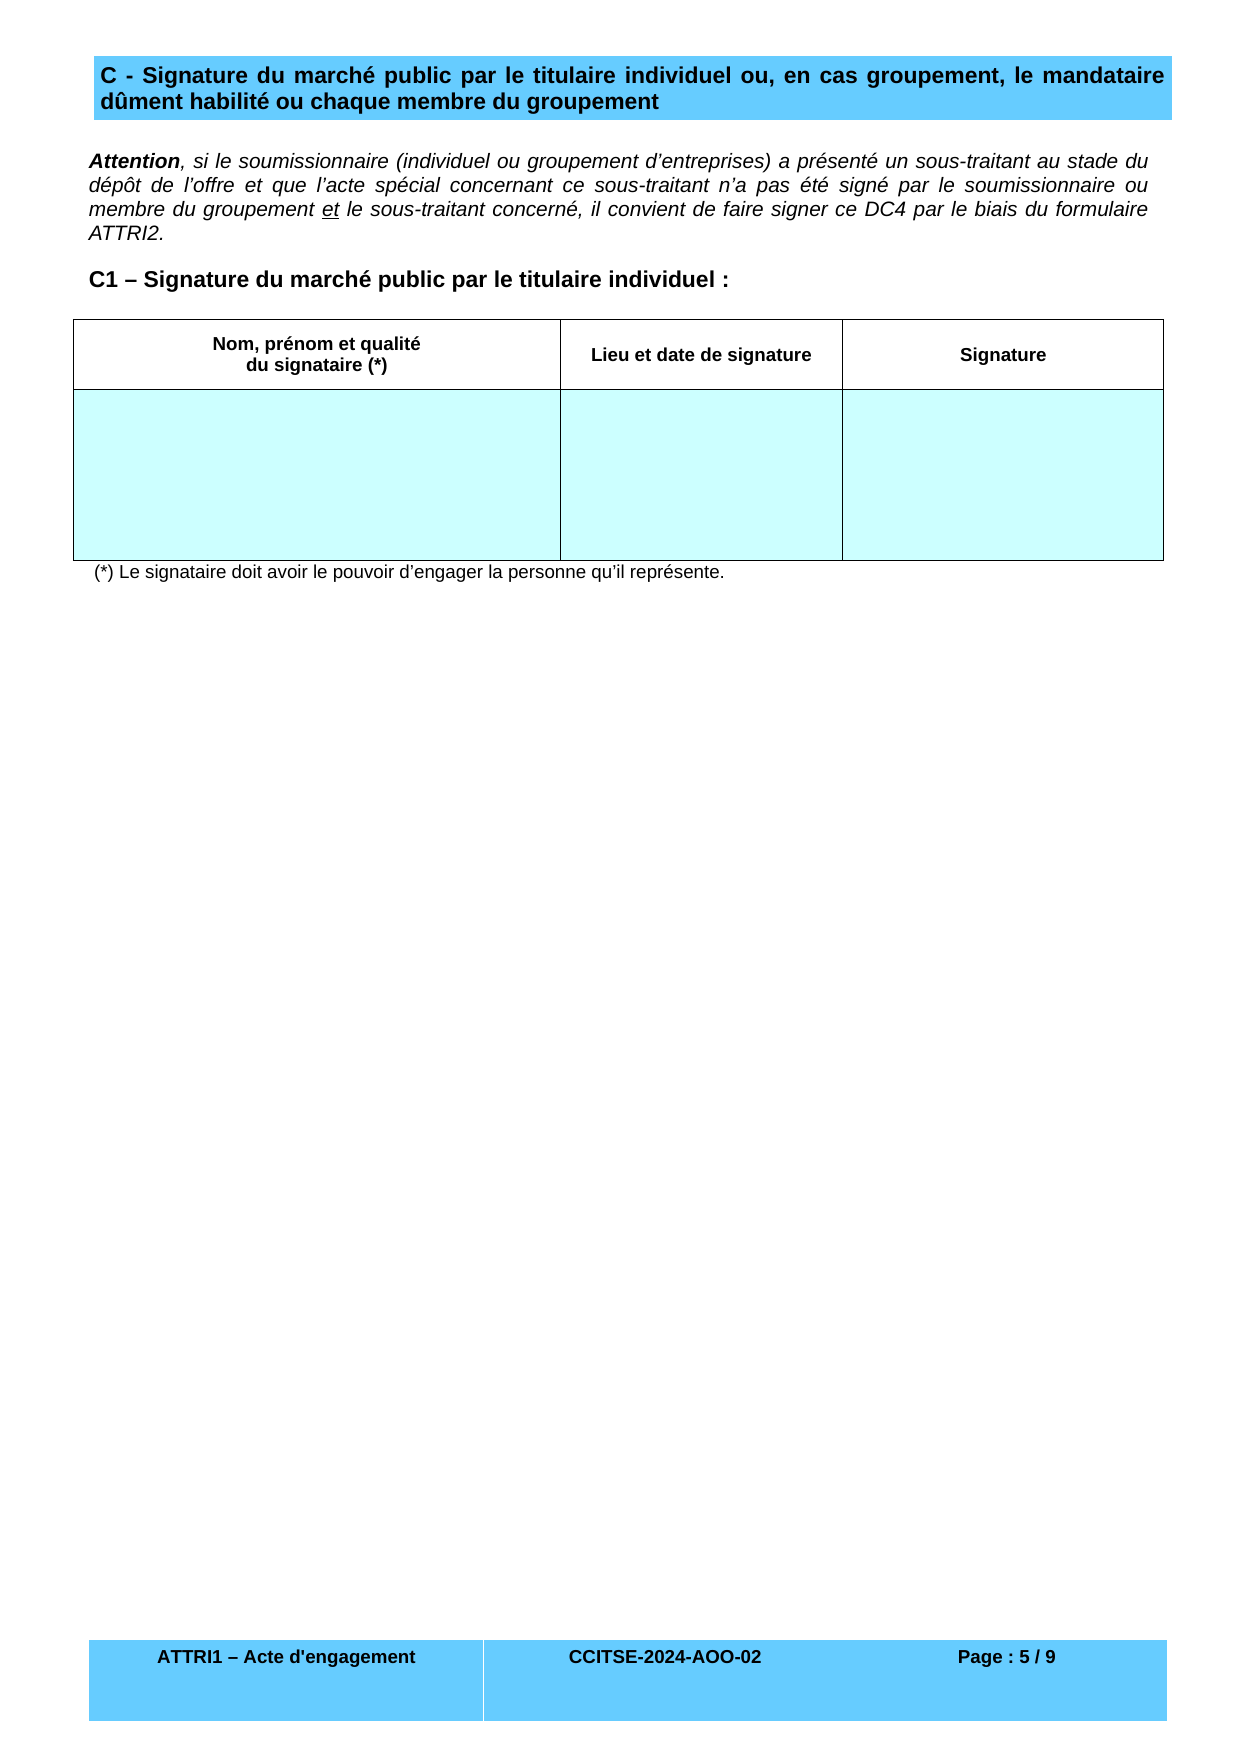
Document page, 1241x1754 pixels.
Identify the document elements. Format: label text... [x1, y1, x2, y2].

table_header C - Signature du marché public par le titulaire individuel ou, en cas groupement, le mandataire dûment habilité ou chaque membre du groupement [94, 56, 1172, 120]
table_cell [843, 390, 1163, 560]
text C1 – Signature du marché public par le titulaire individuel : [89, 266, 1152, 293]
table_header Signature [843, 320, 1163, 388]
table_header Lieu et date de signature [561, 320, 842, 388]
table_cell [561, 390, 842, 560]
text Attention, si le soumissionnaire (individuel ou groupement d’entreprises) a présenté un sous-traitant au stade du dépôt de l’offre et que l’acte spécial concernant ce sous-traitant n’a pas été signé par le soumissionnaire ou membre du groupement et le sous-traitant concerné, il convient de faire signer ce DC4 par le biais du formulaire ATTRI2. [89, 149, 1152, 245]
table_cell [74, 390, 560, 560]
text (*) Le signataire doit avoir le pouvoir d’engager la personne qu’il représente. [89, 561, 1152, 582]
table_header Nom, prénom et qualité du signataire (*) [74, 320, 560, 388]
